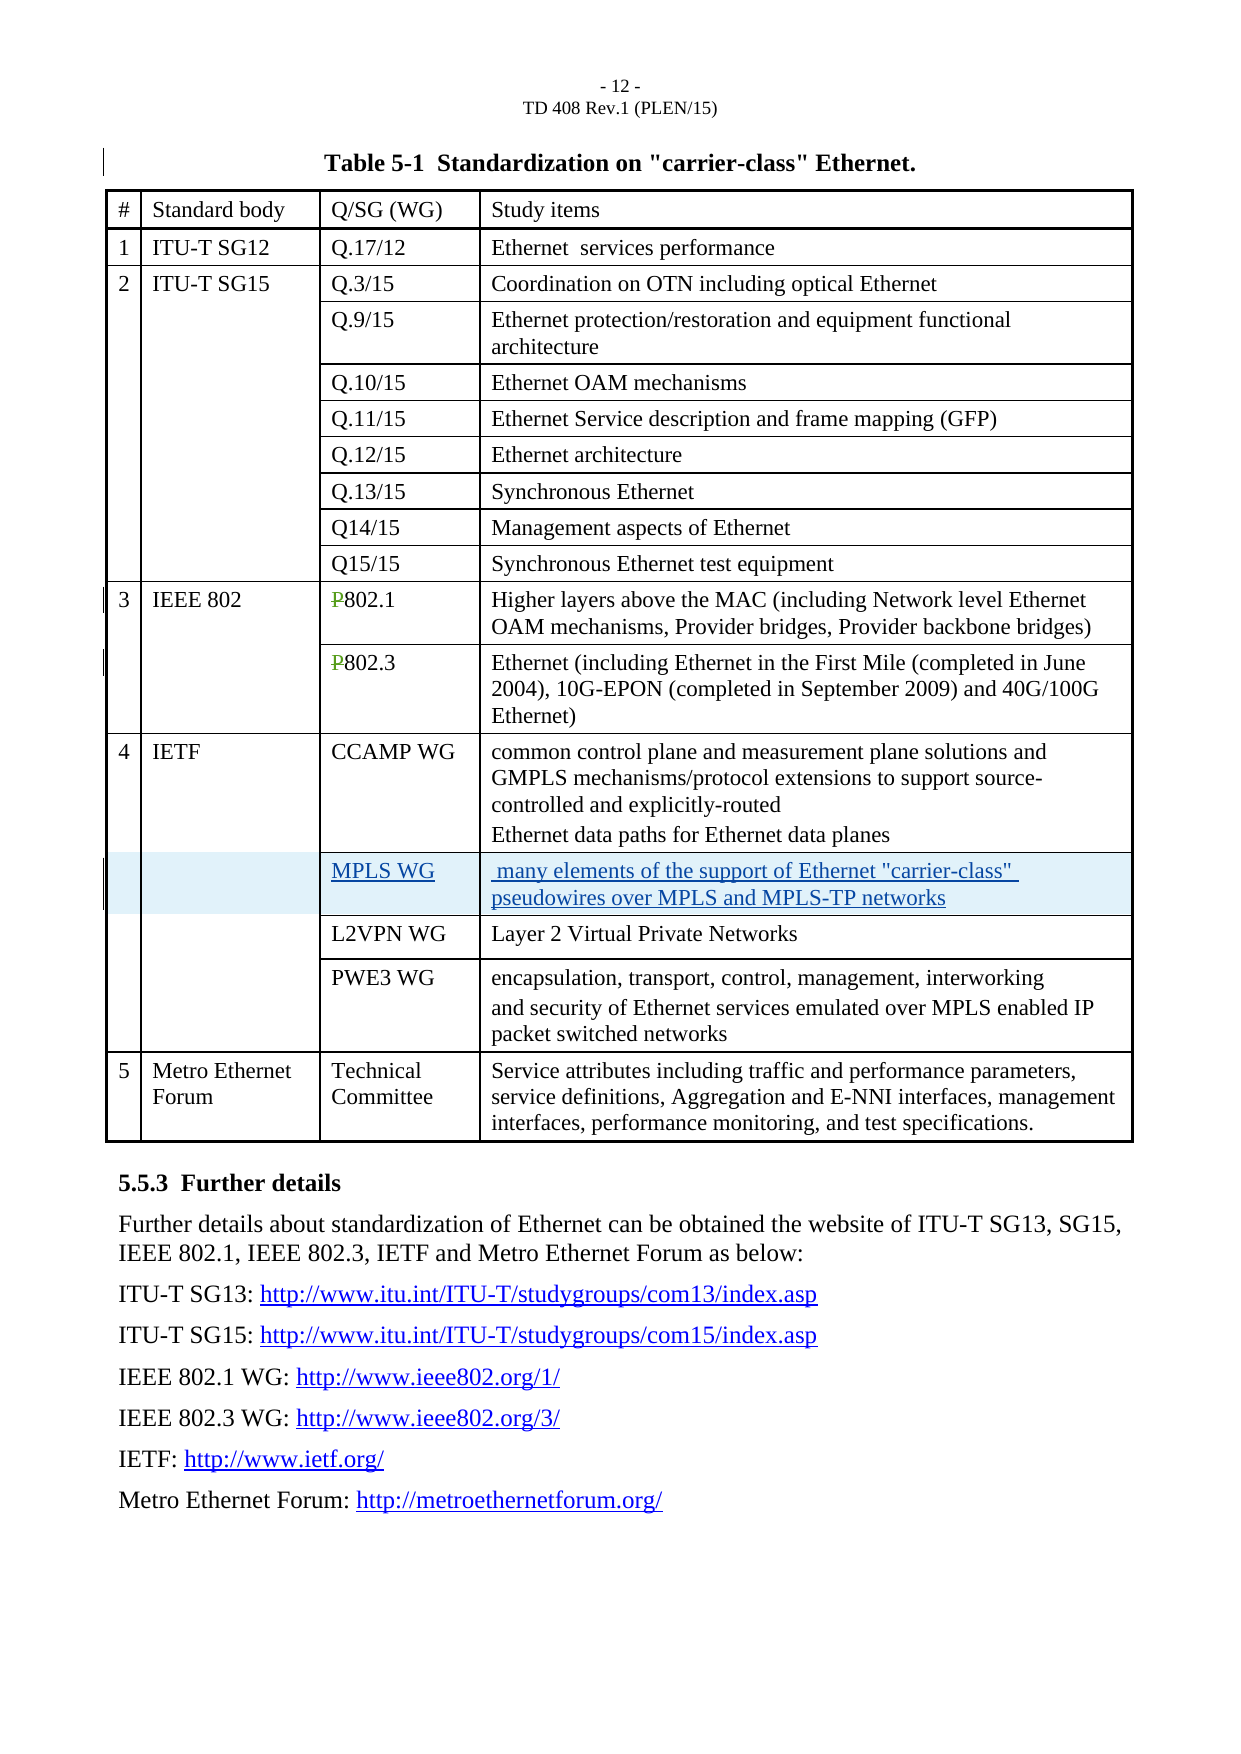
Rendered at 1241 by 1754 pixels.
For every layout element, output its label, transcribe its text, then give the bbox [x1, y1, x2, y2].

table_cell Service attributes including traffic and performance parameters, service definitions, Aggregation and E-NNI interfaces, management interfaces, performance monitoring, and test specifications. [481, 1053, 1131, 1140]
table_cell Higher layers above the MAC (including Network level Ethernet OAM mechanisms, Provider bridges, Provider backbone bridges) [481, 582, 1131, 643]
table_cell Synchronous Ethernet [481, 474, 1131, 508]
text IETF: http://www.ietf.org/ [118, 1444, 1122, 1473]
table_cell Q14/15 [321, 510, 479, 544]
table_cell Ethernet services performance [481, 230, 1131, 264]
table_cell Technical Committee [321, 1053, 479, 1140]
text IEEE 802.1 WG: http://www.ieee802.org/1/ [118, 1362, 1122, 1391]
table_cell encapsulation, transport, control, management, interworking and security of Ethernet services emulated over MPLS enabled IP packet switched networks [481, 960, 1131, 1051]
table_cell Q.10/15 [321, 365, 479, 399]
table_cell Q15/15 [321, 546, 479, 581]
text Further details about standardization of Ethernet can be obtained the website of ITU-T SG13, SG15, IEEE 802.1, IEEE 802.3, IETF and Metro Ethernet Forum as below: [118, 1209, 1122, 1267]
table_cell Q.3/15 [321, 266, 479, 301]
subtitle 5.5.3 Further details [118, 1168, 1122, 1197]
text Metro Ethernet Forum: http://metroethernetforum.org/ [118, 1486, 1122, 1514]
table_cell Coordination on OTN including optical Ethernet [481, 266, 1131, 301]
table_cell 802.3 [321, 645, 479, 732]
table_cell Ethernet Service description and frame mapping (GFP) [481, 401, 1131, 436]
table_cell Ethernet OAM mechanisms [481, 365, 1131, 399]
table_cell L2VPN WG [321, 916, 479, 958]
text ITU-T SG15: http://www.itu.int/ITU-T/studygroups/com15/index.asp [118, 1321, 1122, 1349]
table_cell Metro Ethernet Forum [142, 1053, 319, 1140]
table_cell Management aspects of Ethernet [481, 510, 1131, 544]
table_cell Q.11/15 [321, 401, 479, 436]
table_cell Q.12/15 [321, 437, 479, 472]
table_header Standard body [142, 192, 319, 227]
table_cell PWE3 WG [321, 960, 479, 1051]
table_cell common control plane and measurement plane solutions and GMPLS mechanisms/protocol extensions to support source-controlled and explicitly-routed Ethernet data paths for Ethernet data planes [481, 734, 1131, 852]
table_header Study items [481, 192, 1131, 227]
table_cell Q.13/15 [321, 474, 479, 508]
table_cell Q.17/12 [321, 230, 479, 264]
table_cell 3 [108, 582, 140, 732]
table_cell 5 [108, 1053, 140, 1140]
table_cell CCAMP WG [321, 734, 479, 852]
table_cell Q.9/15 [321, 302, 479, 363]
table_cell IETF [142, 734, 319, 1051]
table_header # [108, 192, 140, 227]
table_cell 2 [108, 266, 140, 581]
table_cell Layer 2 Virtual Private Networks [481, 916, 1131, 958]
table_cell ITU-T SG15 [142, 266, 319, 581]
table_cell ITU-T SG12 [142, 230, 319, 264]
table_cell Ethernet architecture [481, 437, 1131, 472]
table_cell Synchronous Ethernet test equipment [481, 546, 1131, 581]
table_cell Ethernet (including Ethernet in the First Mile (completed in June 2004), 10G-EPON (completed in September 2009) and 40G/100G Ethernet) [481, 645, 1131, 732]
table_cell 4 [108, 734, 140, 1051]
table_cell IEEE 802 [142, 582, 319, 732]
text ITU-T SG13: http://www.itu.int/ITU-T/studygroups/com13/index.asp [118, 1279, 1122, 1308]
table_cell Ethernet protection/restoration and equipment functional architecture [481, 302, 1131, 363]
table_cell 1 [108, 230, 140, 264]
table_header Q/SG (WG) [321, 192, 479, 227]
title Table 5-1 Standardization on "carrier-class" Ethernet. [118, 148, 1122, 176]
text IEEE 802.3 WG: http://www.ieee802.org/3/ [118, 1403, 1122, 1432]
table_cell 802.1 [321, 582, 479, 643]
